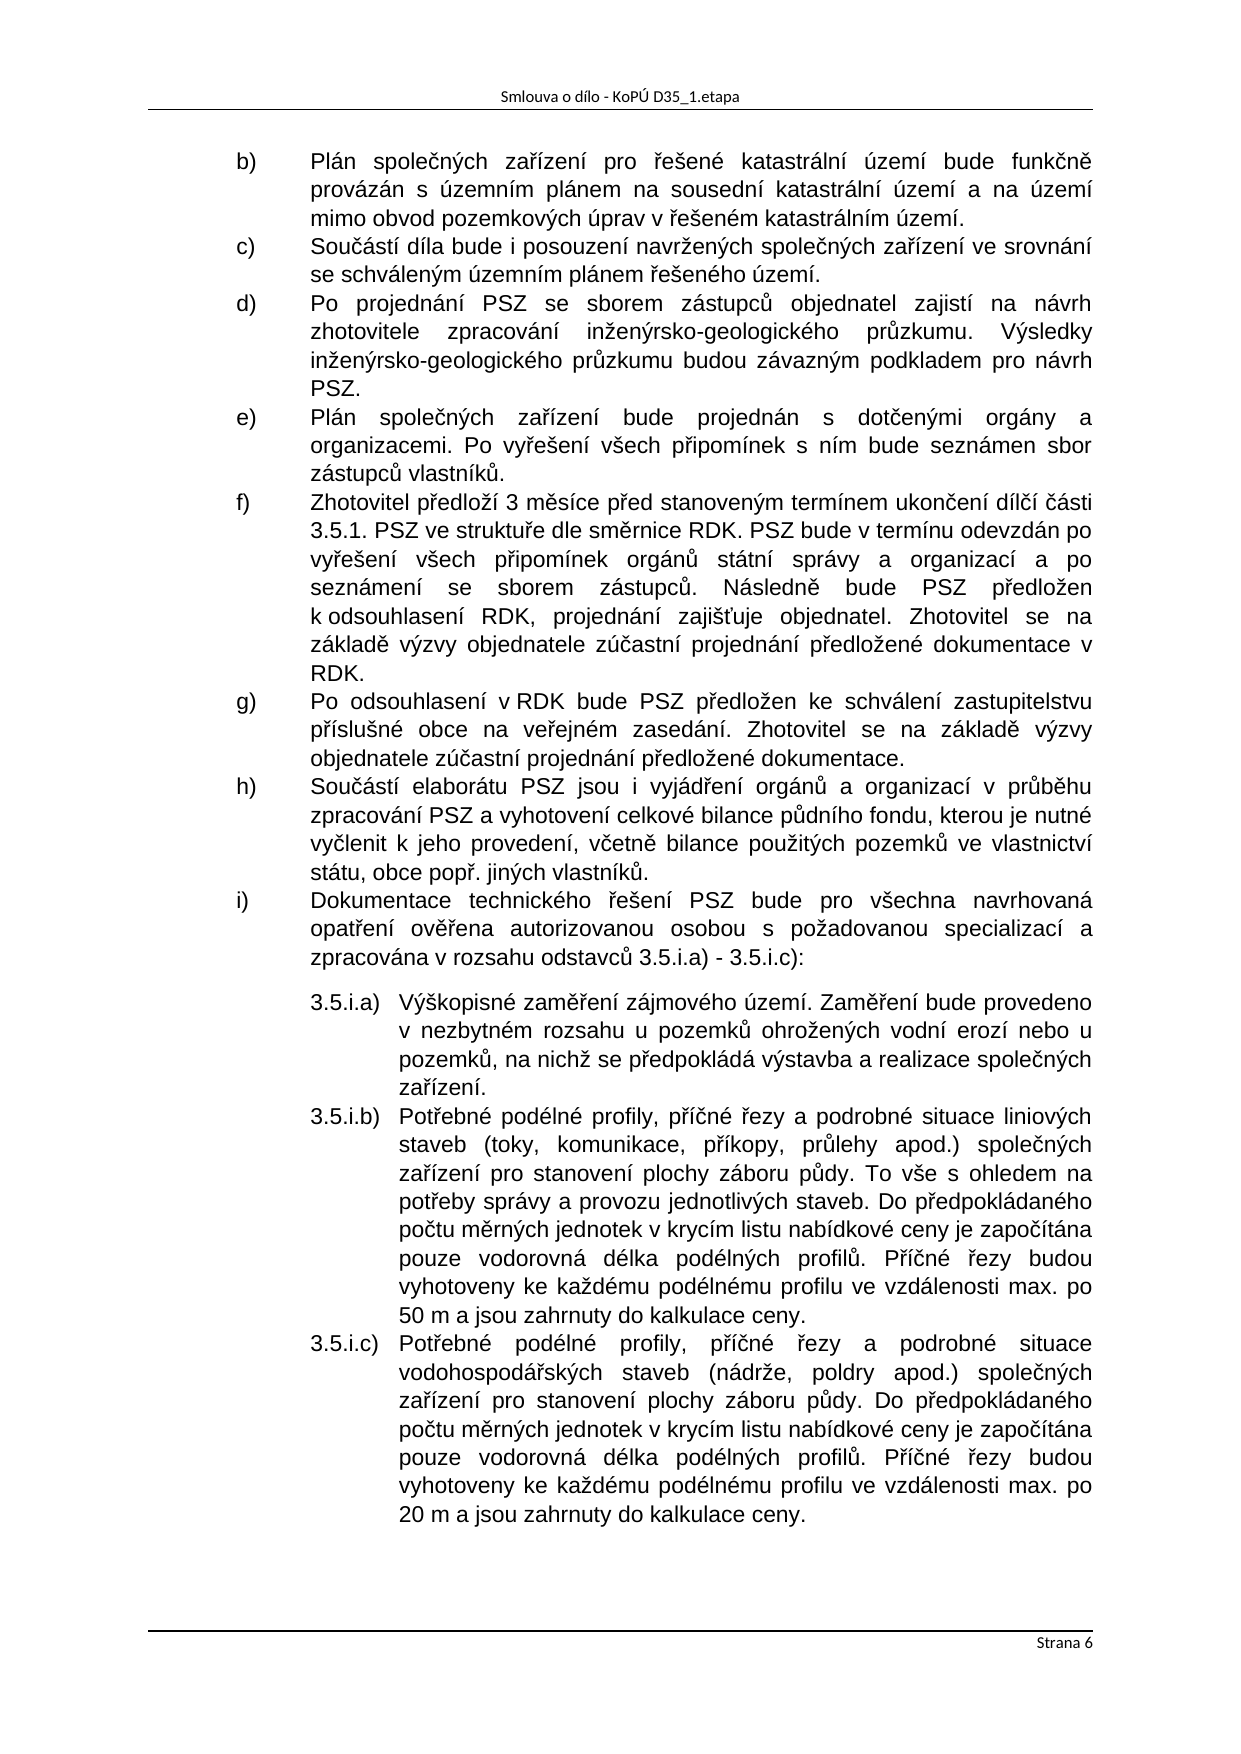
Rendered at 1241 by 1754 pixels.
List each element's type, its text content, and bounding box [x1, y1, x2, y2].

text Plán společných zařízení bude projednán s dotčenými orgány a organizacemi. Po vyřešení všech připomínek s ním bude seznámen sbor zástupců vlastníků. [236, 403, 1093, 487]
text Zhotovitel předloží 3 měsíce před stanoveným termínem ukončení dílčí části 3.5.1. PSZ ve struktuře dle směrnice RDK. PSZ bude v termínu odevzdán po vyřešení všech připomínek orgánů státní správy a organizací a po seznámení se sborem zástupců. Následně bude PSZ předložen k odsouhlasení RDK, projednání zajišťuje objednatel. Zhotovitel se na základě výzvy objednatele zúčastní projednání předložené dokumentace v RDK. [236, 489, 1093, 686]
text Po projednání PSZ se sborem zástupců objednatel zajistí na návrh zhotovitele zpracování inženýrsko-geologického průzkumu. Výsledky inženýrsko-geologického průzkumu budou závazným podkladem pro návrh PSZ. [236, 290, 1093, 401]
list 3.5.i.b) Potřebné podélné profily, příčné řezy a podrobné situace liniových staveb (toky, komunikace, příkopy, průlehy apod.) společných zařízení pro stanovení plochy záboru půdy. To vše s ohledem na potřeby správy a provozu jednotlivých staveb. Do předpokládaného počtu měrných jednotek v krycím listu nabídkové ceny je započítána pouze vodorovná délka podélných profilů. Příčné řezy budou vyhotoveny ke každému podélnému profilu ve vzdálenosti max. po 50 m a jsou zahrnuty do kalkulace ceny. [310, 1103, 1093, 1328]
text Součástí díla bude i posouzení navržených společných zařízení ve srovnání se schváleným územním plánem řešeného území. [236, 233, 1093, 288]
list 3.5.i.c) Potřebné podélné profily, příčné řezy a podrobné situace vodohospodářských staveb (nádrže, poldry apod.) společných zařízení pro stanovení plochy záboru půdy. Do předpokládaného počtu měrných jednotek v krycím listu nabídkové ceny je započítána pouze vodorovná délka podélných profilů. Příčné řezy budou vyhotoveny ke každému podélnému profilu ve vzdálenosti max. po 20 m a jsou zahrnuty do kalkulace ceny. [310, 1330, 1093, 1527]
text Součástí elaborátu PSZ jsou i vyjádření orgánů a organizací v průběhu zpracování PSZ a vyhotovení celkové bilance půdního fondu, kterou je nutné vyčlenit k jeho provedení, včetně bilance použitých pozemků ve vlastnictví státu, obce popř. jiných vlastníků. [236, 773, 1093, 885]
list 3.5.i.a) Výškopisné zaměření zájmového území. Zaměření bude provedeno v nezbytném rozsahu u pozemků ohrožených vodní erozí nebo u pozemků, na nichž se předpokládá výstavba a realizace společných zařízení. [310, 989, 1093, 1101]
text Dokumentace technického řešení PSZ bude pro všechna navrhovaná opatření ověřena autorizovanou osobou s požadovanou specializací a zpracována v rozsahu odstavců 3.5.i.a) - 3.5.i.c): [236, 887, 1093, 970]
text Po odsouhlasení v RDK bude PSZ předložen ke schválení zastupitelstvu příslušné obce na veřejném zasedání. Zhotovitel se na základě výzvy objednatele zúčastní projednání předložené dokumentace. [236, 688, 1093, 771]
text Plán společných zařízení pro řešené katastrální území bude funkčně provázán s územním plánem na sousední katastrální území a na území mimo obvod pozemkových úprav v řešeném katastrálním území. [236, 148, 1093, 231]
